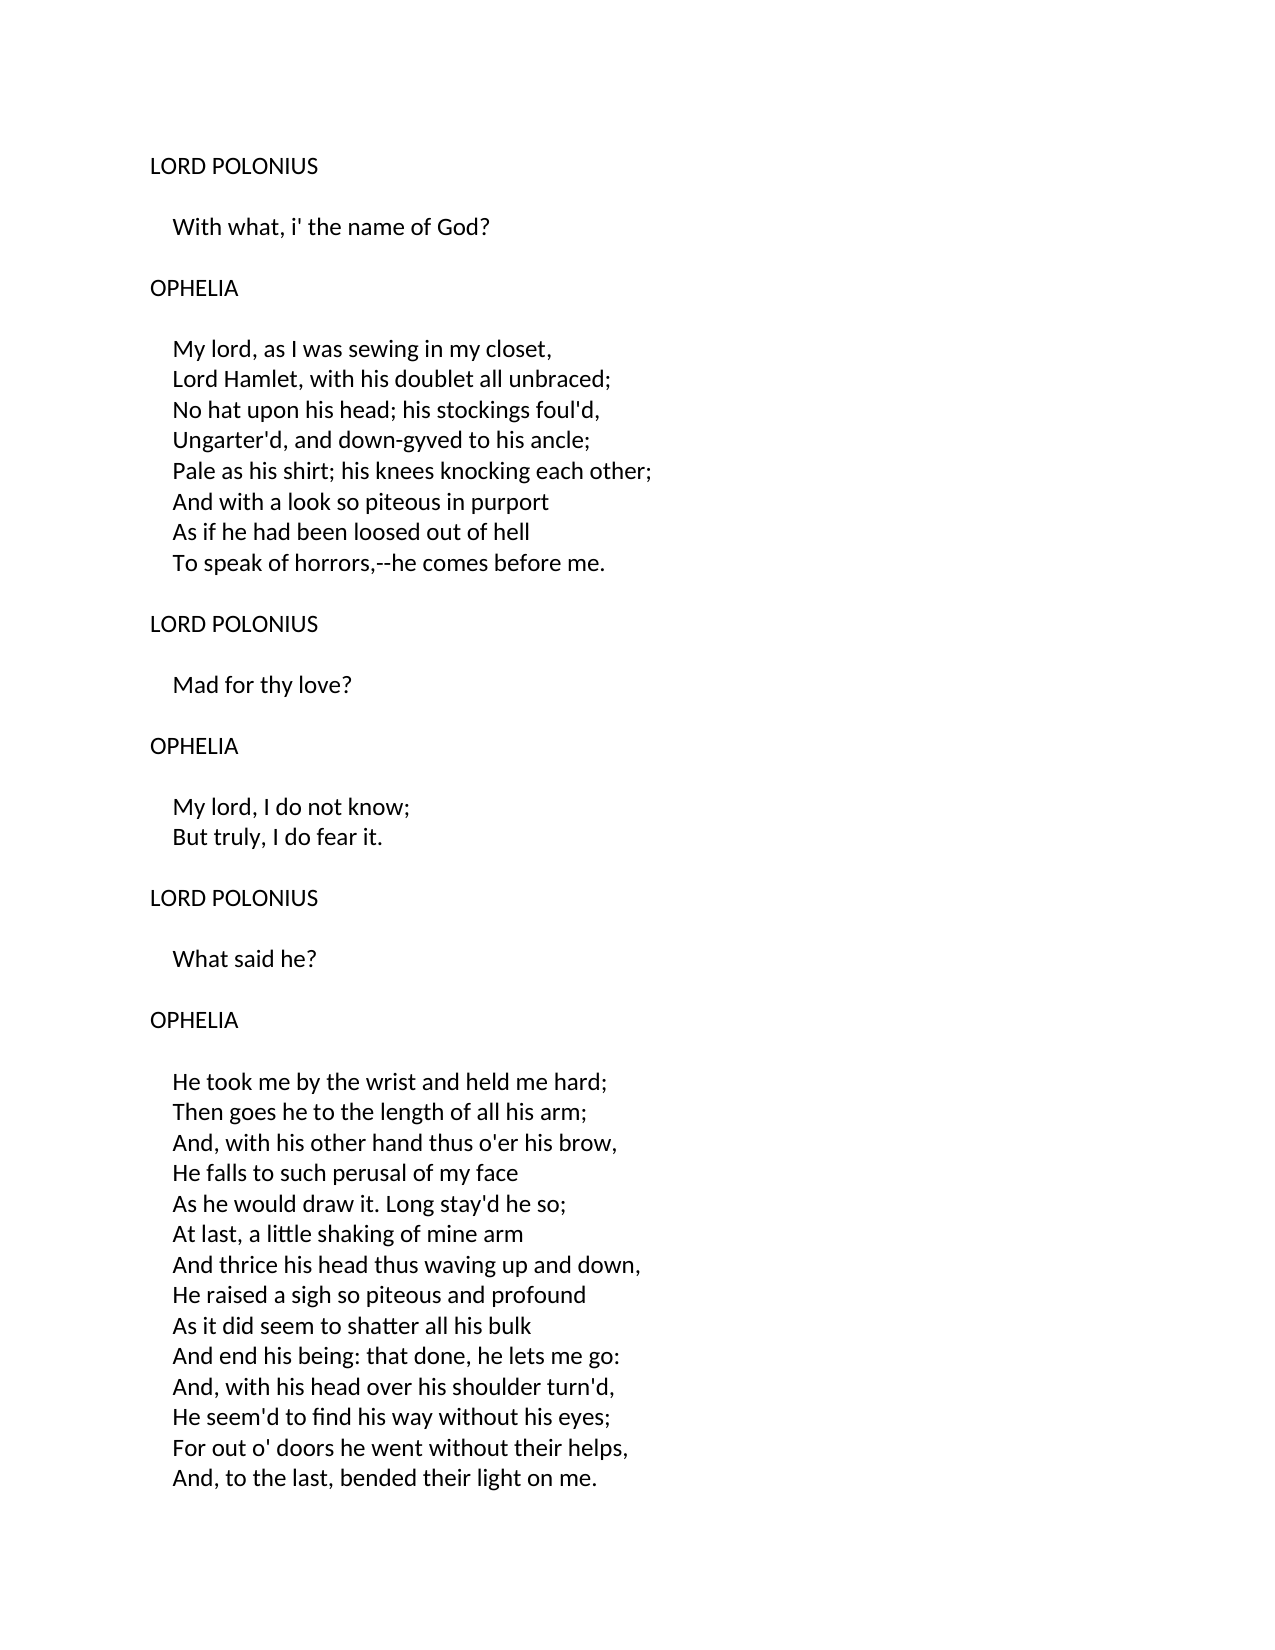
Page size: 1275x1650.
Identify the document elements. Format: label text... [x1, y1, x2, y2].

text He raised a sigh so piteous and profound [150, 1279, 1125, 1310]
text Lord Hamlet, with his doublet all unbraced; [150, 364, 1125, 394]
text For out o' doors he went without their helps, [150, 1432, 1125, 1462]
text What said he? [150, 943, 1125, 974]
text And thrice his head thus waving up and down, [150, 1249, 1125, 1279]
text As he would draw it. Long stay'd he so; [150, 1188, 1125, 1218]
text No hat upon his head; his stockings foul'd, [150, 394, 1125, 425]
text He seem'd to find his way without his eyes; [150, 1401, 1125, 1432]
text And, with his other hand thus o'er his brow, [150, 1127, 1125, 1157]
text My lord, I do not know; [150, 791, 1125, 821]
text He took me by the wrist and held me hard; [150, 1066, 1125, 1096]
text With what, i' the name of God? [150, 211, 1125, 242]
text Mad for thy love? [150, 669, 1125, 699]
text OPHELIA [150, 1004, 1125, 1035]
text And with a look so piteous in purport [150, 486, 1125, 516]
text LORD POLONIUS [150, 608, 1125, 638]
text LORD POLONIUS [150, 882, 1125, 913]
text OPHELIA [150, 730, 1125, 760]
text Then goes he to the length of all his arm; [150, 1096, 1125, 1127]
text Ungarter'd, and down-gyved to his ancle; [150, 425, 1125, 455]
text My lord, as I was sewing in my closet, [150, 333, 1125, 364]
text As if he had been loosed out of hell [150, 516, 1125, 547]
text Pale as his shirt; his knees knocking each other; [150, 455, 1125, 486]
text LORD POLONIUS [150, 150, 1125, 181]
text OPHELIA [150, 272, 1125, 303]
text At last, a little shaking of mine arm [150, 1218, 1125, 1249]
text To speak of horrors,--he comes before me. [150, 547, 1125, 577]
text As it did seem to shatter all his bulk [150, 1310, 1125, 1340]
text He falls to such perusal of my face [150, 1157, 1125, 1188]
text And, to the last, bended their light on me. [150, 1462, 1125, 1493]
text But truly, I do fear it. [150, 821, 1125, 852]
text And end his being: that done, he lets me go: [150, 1340, 1125, 1371]
text And, with his head over his shoulder turn'd, [150, 1371, 1125, 1401]
